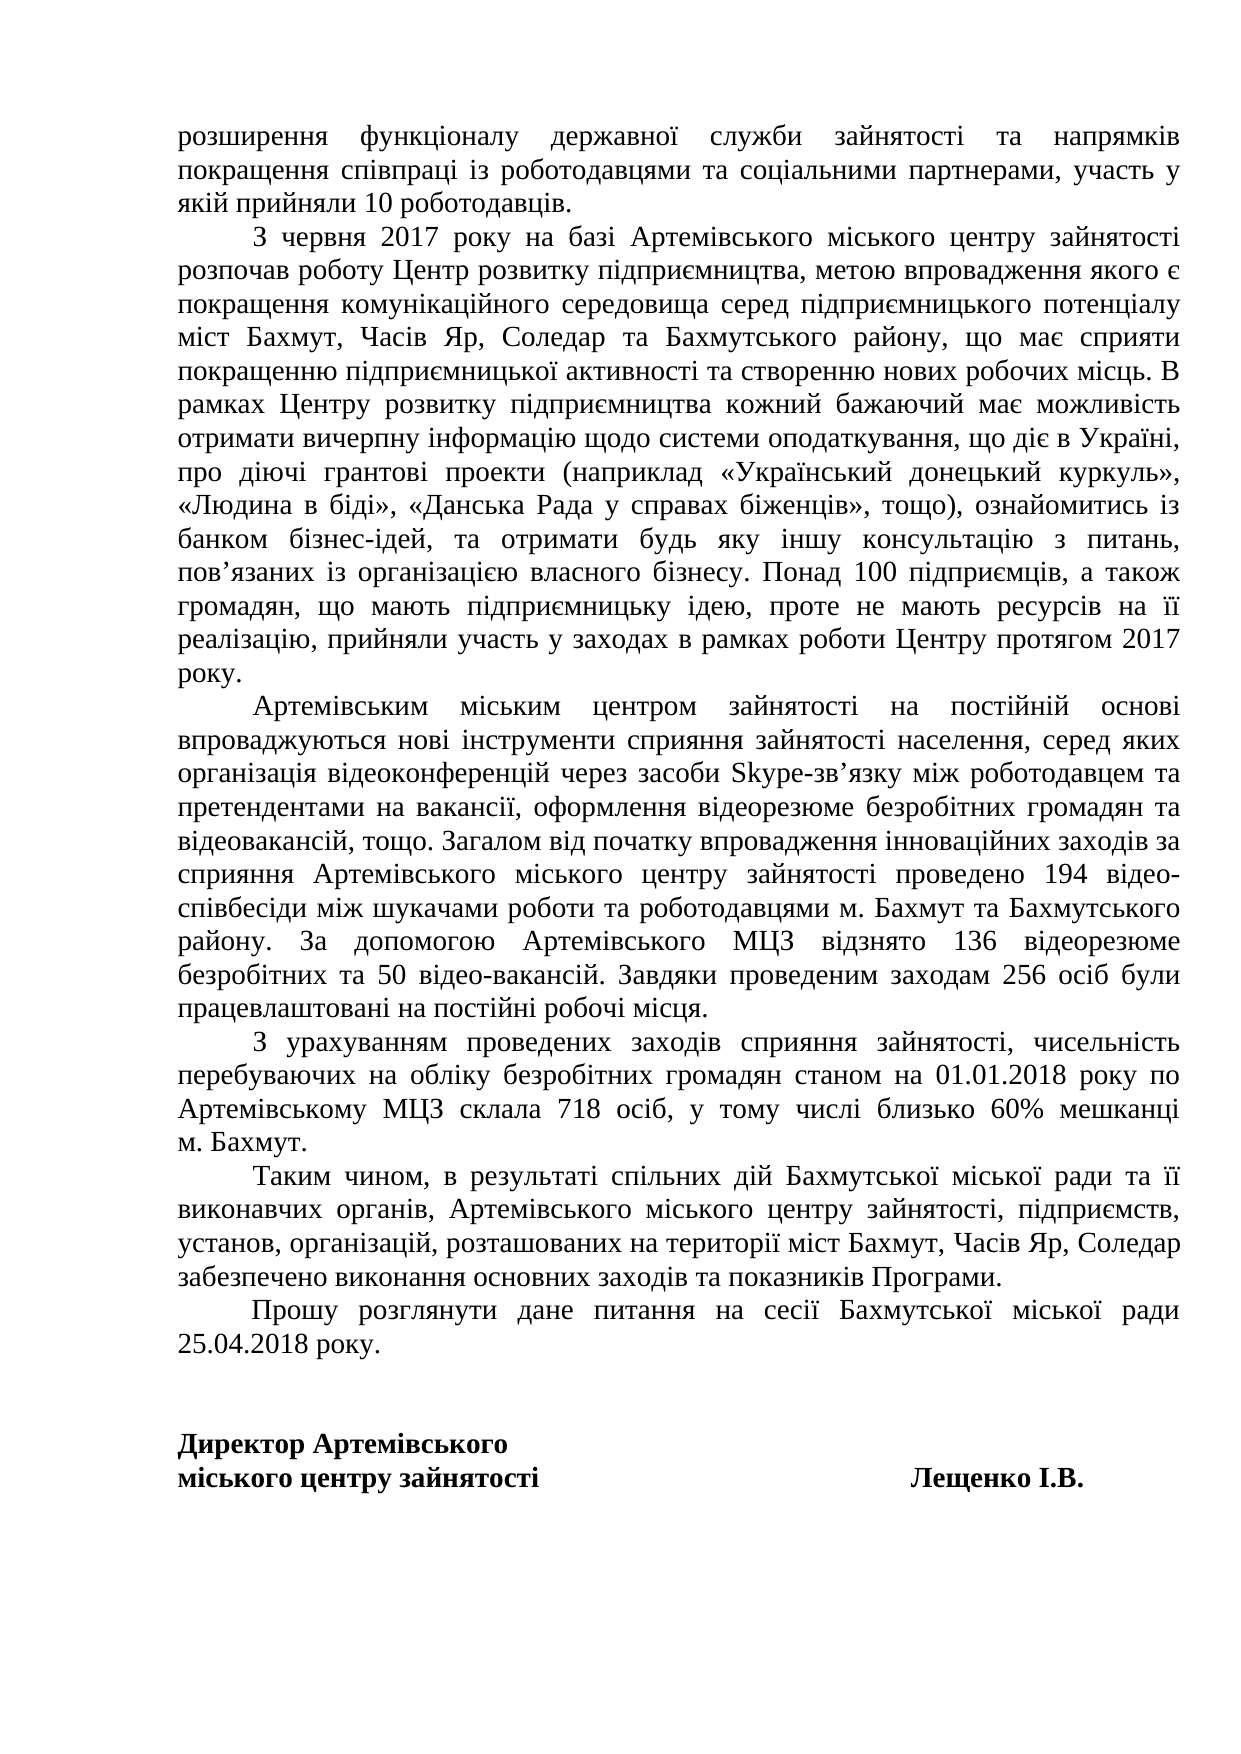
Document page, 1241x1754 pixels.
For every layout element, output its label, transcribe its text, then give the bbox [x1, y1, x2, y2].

text Таким чином, в результаті спільних дій Бахмутської міської ради та її виконавчих органів, Артемівського міського центру зайнятості, підприємств, установ, організацій, розташованих на території міст Бахмут, Часів Яр, Соледар забезпечено виконання основних заходів та показників Програми. [177, 1158, 1181, 1292]
text З урахуванням проведених заходів сприяння зайнятості, чисельність перебуваючих на обліку безробітних громадян станом на 01.01.2018 року по Артемівському МЦЗ склала 718 осіб, у тому числі близько 60% мешканці м. Бахмут. [177, 1024, 1181, 1158]
text міського центру зайнятості Лещенко І.В. [177, 1460, 1181, 1493]
text Прошу розглянути дане питання на сесії Бахмутської міської ради 25.04.2018 року. [177, 1292, 1181, 1359]
text Директор Артемівського [177, 1426, 1181, 1460]
text Артемівським міським центром зайнятості на постійній основі впроваджуються нові інструменти сприяння зайнятості населення, серед яких організація відеоконференцій через засоби Skype-зв’язку між роботодавцем та претендентами на вакансії, оформлення відеорезюме безробітних громадян та відеовакансій, тощо. Загалом від початку впровадження інноваційних заходів за сприяння Артемівського міського центру зайнятості проведено 194 відео-співбесіди між шукачами роботи та роботодавцями м. Бахмут та Бахмутського району. За допомогою Артемівського МЦЗ відзнято 136 відеорезюме безробітних та 50 відео-вакансій. Завдяки проведеним заходам 256 осіб були працевлаштовані на постійні робочі місця. [177, 688, 1181, 1024]
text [177, 118, 1181, 219]
text З червня 2017 року на базі Артемівського міського центру зайнятості розпочав роботу Центр розвитку підприємництва, метою впровадження якого є покращення комунікаційного середовища серед підприємницького потенціалу міст Бахмут, Часів Яр, Соледар та Бахмутського району, що має сприяти покращенню підприємницької активності та створенню нових робочих місць. В рамках Центру розвитку підприємництва кожний бажаючий має можливість отримати вичерпну інформацію щодо системи оподаткування, що діє в Україні, про діючі грантові проекти (наприклад «Український донецький куркуль», «Людина в біді», «Данська Рада у справах біженців», тощо), ознайомитись із банком бізнес-ідей, та отримати будь яку іншу консультацію з питань, пов’язаних із організацією власного бізнесу. Понад 100 підприємців, а також громадян, що мають підприємницьку ідею, проте не мають ресурсів на її реалізацію, прийняли участь у заходах в рамках роботи Центру протягом 2017 року. [177, 219, 1181, 688]
